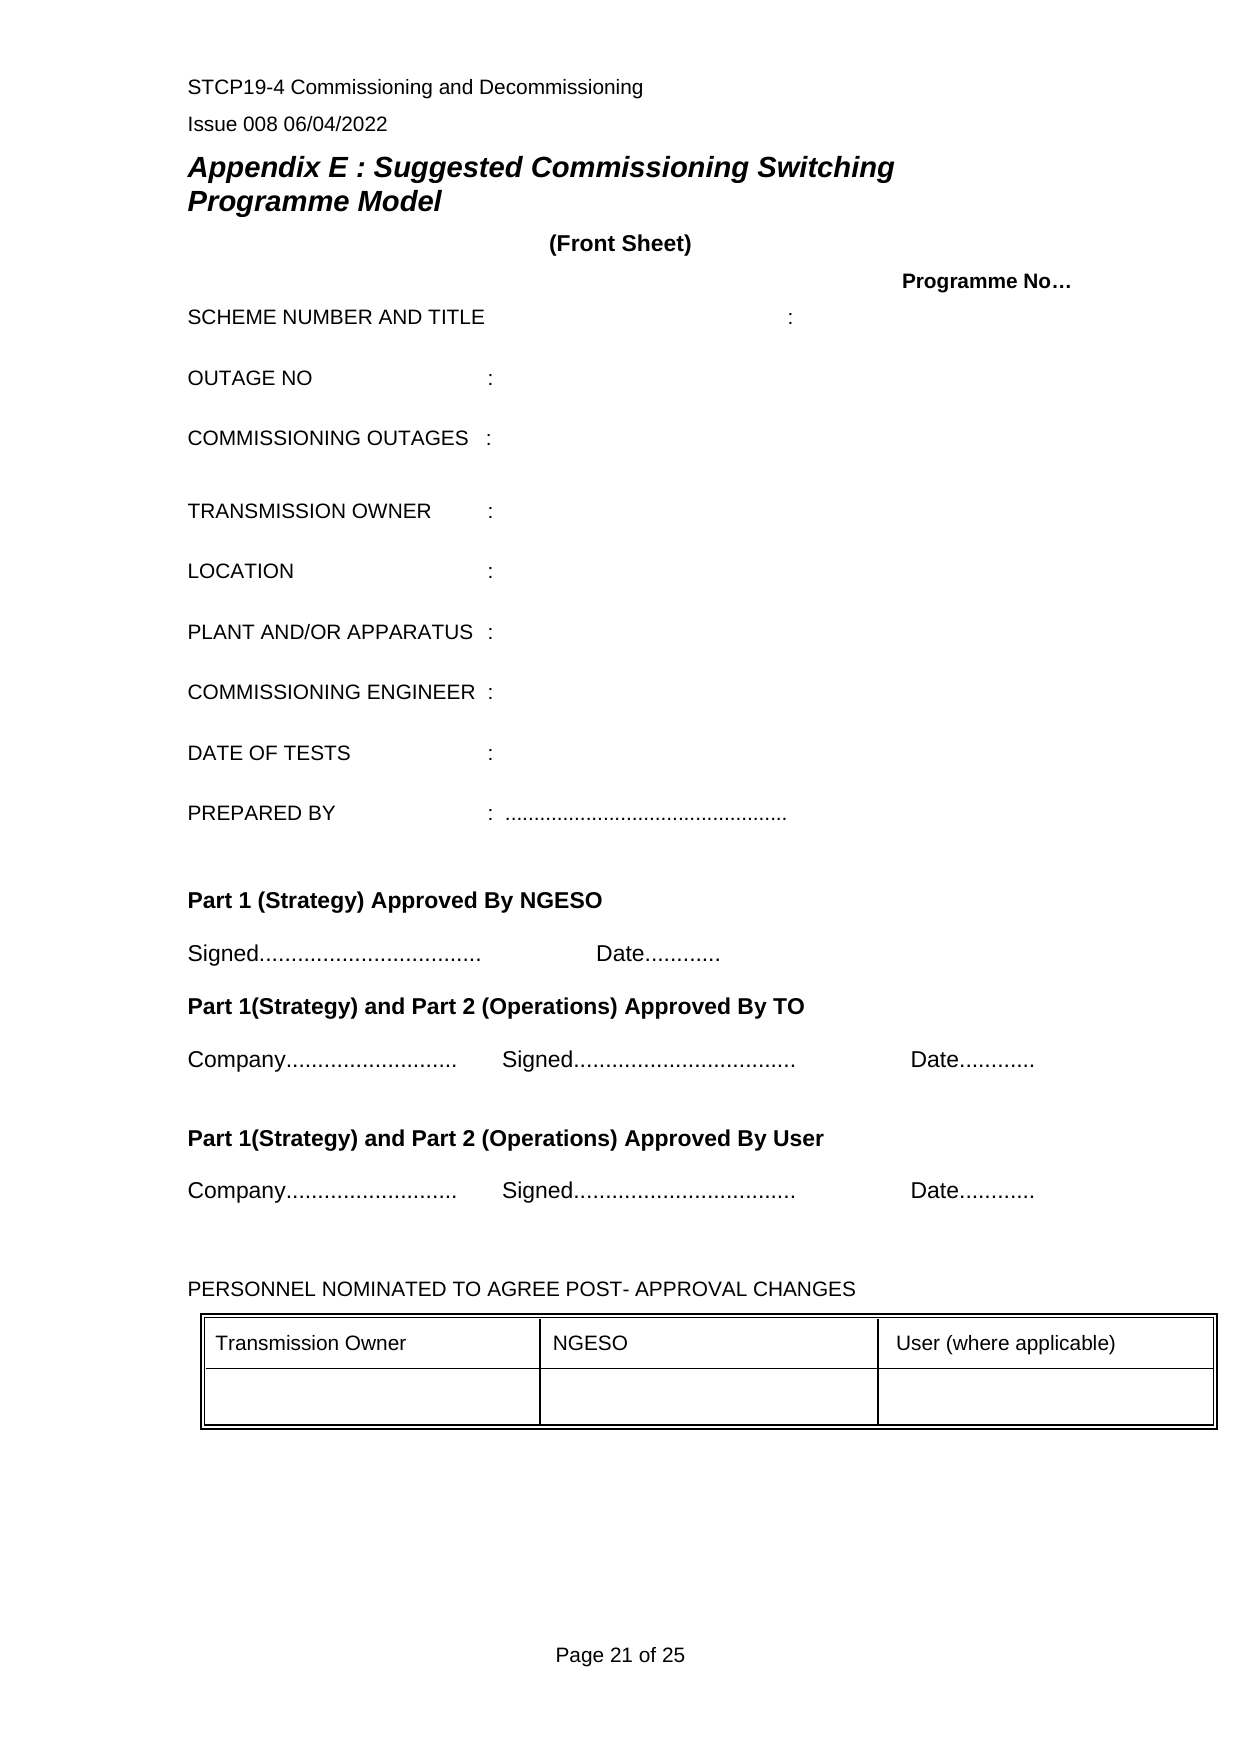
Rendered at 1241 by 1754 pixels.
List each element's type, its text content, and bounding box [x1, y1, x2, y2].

table_cell [879, 1369, 1213, 1424]
text Part 1 (Strategy) Approved By NGESO [187, 887, 1053, 914]
table_cell [541, 1369, 877, 1424]
text PLANT AND/OR APPARATUS : [187, 619, 1053, 643]
table_header Transmission Owner [205, 1318, 540, 1367]
text Company........................... Signed................................... Date............ [187, 1046, 1053, 1072]
text Programme No……...... [187, 268, 1053, 292]
text (Front Sheet) [187, 229, 1053, 256]
text Part 1(Strategy) and Part 2 (Operations) Approved By TO [187, 993, 1053, 1019]
text DATE OF TESTS : [187, 740, 1053, 764]
subtitle Appendix E : Suggested Commissioning Switching Programme Model [187, 150, 1053, 217]
table_header User (where applicable) [879, 1318, 1213, 1367]
text COMMISSIONING ENGINEER : [187, 680, 1053, 704]
text Signed................................... Date............ [187, 940, 1053, 967]
text COMMISSIONING OUTAGES : [187, 426, 1053, 450]
text Company........................... Signed................................... Date............ [187, 1177, 1053, 1204]
text OUTAGE NO : [187, 365, 1053, 389]
text PREPARED BY : ................................................. [187, 801, 1053, 825]
text SCHEME NUMBER AND TITLE : [187, 305, 1053, 329]
table_header NGESO [541, 1318, 878, 1367]
table_cell [205, 1369, 539, 1424]
text Part 1(Strategy) and Part 2 (Operations) Approved By User [187, 1125, 1053, 1151]
text TRANSMISSION OWNER : [187, 499, 1053, 523]
text PERSONNEL NOMINATED TO AGREE POST- APPROVAL CHANGES [187, 1277, 1053, 1301]
text LOCATION : [187, 559, 1053, 583]
